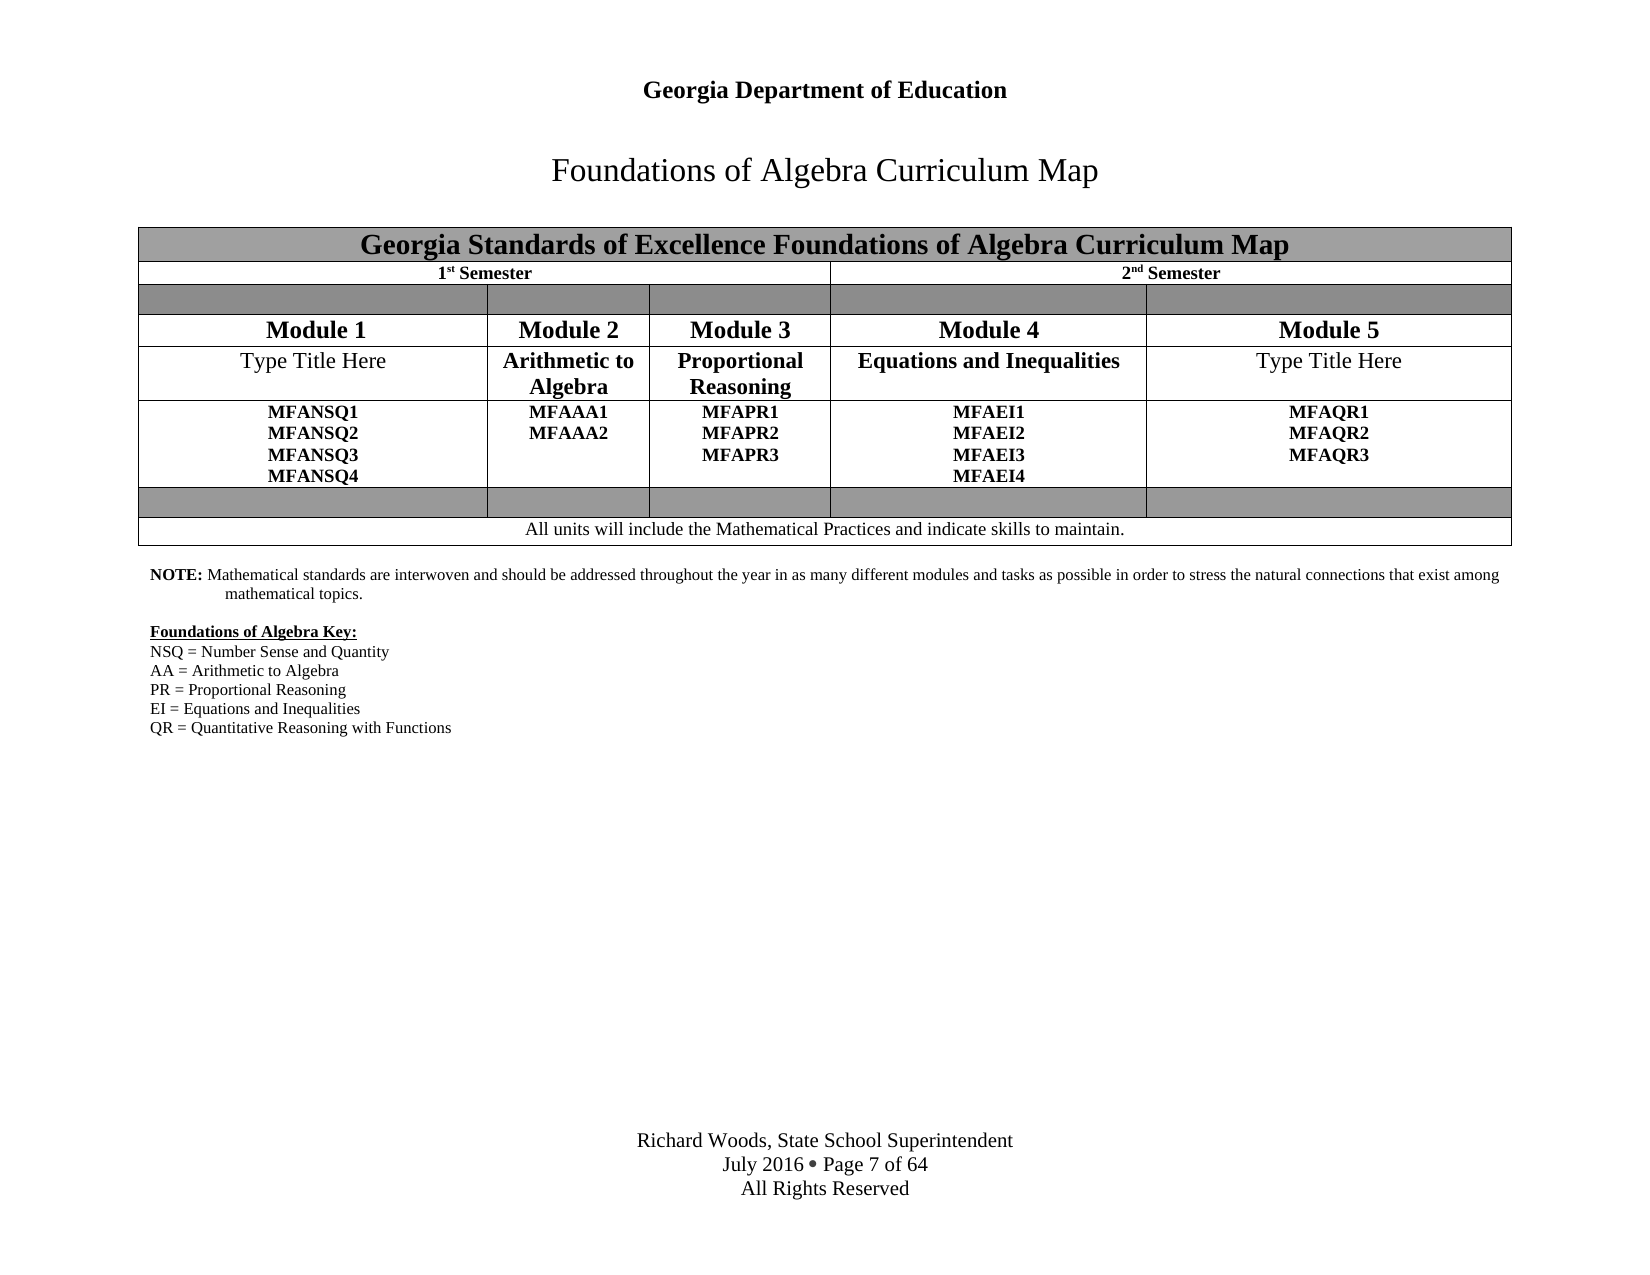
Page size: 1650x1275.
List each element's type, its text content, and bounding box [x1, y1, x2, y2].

table_cell MFAEI1 MFAEI2 MFAEI3 MFAEI4 [831, 401, 1146, 487]
table_cell MFAPR1 MFAPR2 MFAPR3 [650, 401, 830, 487]
table_cell [831, 488, 1146, 517]
text NSQ = Number Sense and Quantity [150, 641, 1500, 661]
table_cell Number Sense and Quantity [139, 347, 487, 399]
table_header Georgia Standards of Excellence Foundations of Algebra Curriculum Map [139, 228, 1511, 261]
table_cell [1147, 488, 1511, 517]
table_cell [488, 285, 649, 314]
table_cell All units will include the Mathematical Practices and indicate skills to maintain. [139, 518, 1511, 544]
table_cell [488, 488, 649, 517]
table_cell Equations and Inequalities [831, 347, 1146, 399]
table_cell [650, 285, 830, 314]
table_cell Module 1 [139, 315, 487, 346]
table_cell MFANSQ1 MFANSQ2 MFANSQ3 MFANSQ4 [139, 401, 487, 487]
table_cell Module 3 [650, 315, 830, 346]
table_cell Proportional Reasoning [650, 347, 830, 399]
table_cell 2nd Semester [831, 262, 1511, 284]
text PR = Proportional Reasoning [150, 680, 1500, 699]
table_cell Module 2 [488, 315, 649, 346]
text AA = Arithmetic to Algebra [150, 661, 1500, 680]
table_cell [831, 285, 1146, 314]
table_cell [1147, 285, 1511, 314]
text Foundations of Algebra Key: [150, 622, 1500, 641]
table_cell Module 5 [1147, 315, 1511, 346]
table_cell MFAQR1 MFAQR2 MFAQR3 [1147, 401, 1511, 487]
table_cell MFAAA1 MFAAA2 [488, 401, 649, 487]
table_cell 1st Semester [139, 262, 830, 284]
table_cell Quantitative Reasoning with Functions [1147, 347, 1511, 399]
text Foundations of Algebra Curriculum Map [150, 150, 1500, 188]
table_cell [139, 285, 487, 314]
text QR = Quantitative Reasoning with Functions [150, 718, 1500, 737]
table_cell Module 4 [831, 315, 1146, 346]
text EI = Equations and Inequalities [150, 699, 1500, 718]
text NOTE: Mathematical standards are interwoven and should be addressed throughout the year in as many different modules and tasks as possible in order to stress the natural connections that exist among mathematical topics. [150, 565, 1500, 603]
table_cell [650, 488, 830, 517]
table_cell Arithmetic to Algebra [488, 347, 649, 399]
table_cell [139, 488, 487, 517]
